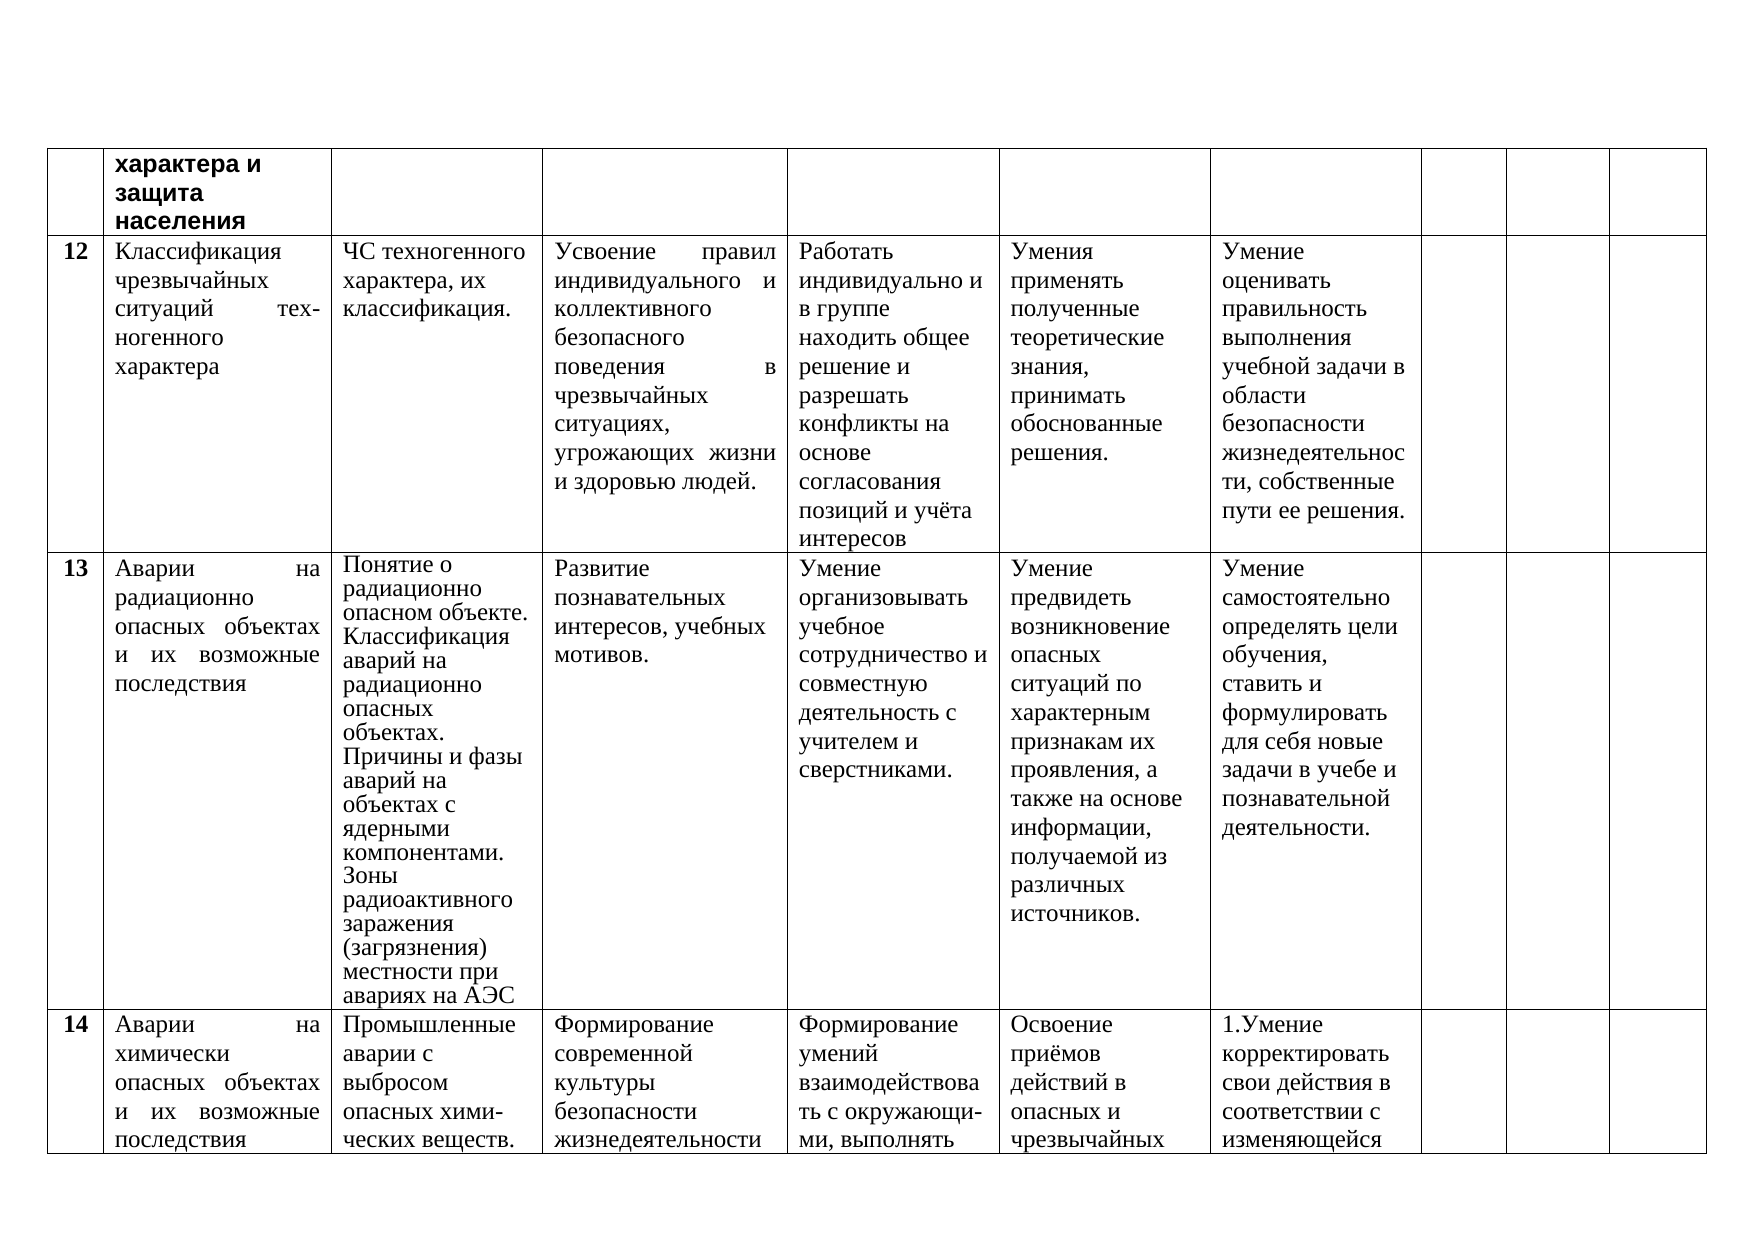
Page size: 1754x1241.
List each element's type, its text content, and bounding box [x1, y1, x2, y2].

table_cell [1211, 149, 1421, 235]
table_cell [1507, 1010, 1609, 1153]
table_cell Работать индивидуально и в группе находить общее решение и разрешать конфликты на основе согласования позиций и учёта интересов [788, 236, 999, 552]
table_cell Аварии на радиационно опасных объектах и их возможные последствия [104, 553, 331, 1008]
table_cell Умение оценивать правильность выполнения учебной задачи в области безопасности жизнедеятельности, собственные пути ее решения. [1211, 236, 1421, 552]
table_cell Усвоение правил индивидуального и коллективного безопасного поведения в чрезвычайных ситуациях, угрожающих жизни и здоровью людей. [543, 236, 787, 552]
table_cell [1507, 149, 1609, 235]
table_cell Умения применять полученные теоретические знания, принимать обоснованные решения. [1000, 236, 1210, 552]
table_cell 14 [48, 1010, 103, 1153]
table_cell [788, 149, 999, 235]
table_cell [1422, 1010, 1506, 1153]
table_cell Развитие познавательных интересов, учебных мотивов. [543, 553, 787, 1008]
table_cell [543, 1010, 787, 1153]
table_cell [788, 1010, 999, 1153]
table_cell [1610, 553, 1706, 1008]
table_cell [1610, 1010, 1706, 1153]
table_cell [1610, 149, 1706, 235]
table_cell Классификация чрезвычайных ситуаций техногенного характера [104, 236, 331, 552]
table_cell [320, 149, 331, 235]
table_cell 13 [48, 553, 103, 1008]
table_cell [1422, 236, 1506, 552]
table_cell [1507, 236, 1609, 552]
table_cell Умение самостоятельно определять цели обучения, ставить и формулировать для себя новые задачи в учебе и познавательной деятельности. [1211, 553, 1421, 1008]
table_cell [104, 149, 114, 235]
table_cell [1507, 553, 1609, 1008]
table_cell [1000, 1010, 1210, 1153]
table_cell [104, 1010, 331, 1153]
table_cell ЧС техногенного характера, их классификация. [332, 236, 542, 552]
table_cell 12 [48, 236, 103, 552]
table_cell [1000, 149, 1210, 235]
table_cell [1610, 236, 1706, 552]
table_cell Понятие о радиационно опасном объекте. Классификация аварий на радиационно опасных объектах. Причины и фазы аварий на объектах с ядерными компонентами. Зоны радиоактивного заражения (загрязнения) местности при авариях на АЭС [332, 553, 542, 1008]
table_cell 5 [332, 149, 542, 235]
table_cell [1422, 149, 1506, 235]
table_cell Умение предвидеть возникновение опасных ситуаций по характерным признакам их проявления, а также на основе информации, получаемой из различных источников. [1000, 553, 1210, 1008]
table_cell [1211, 1010, 1421, 1153]
table_cell [48, 149, 103, 235]
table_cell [332, 1010, 542, 1153]
table_cell [543, 149, 787, 235]
table_cell Умение организовывать учебное сотрудничество и совместную деятельность с учителем и сверстниками. [788, 553, 999, 1008]
table_cell [1422, 553, 1506, 1008]
